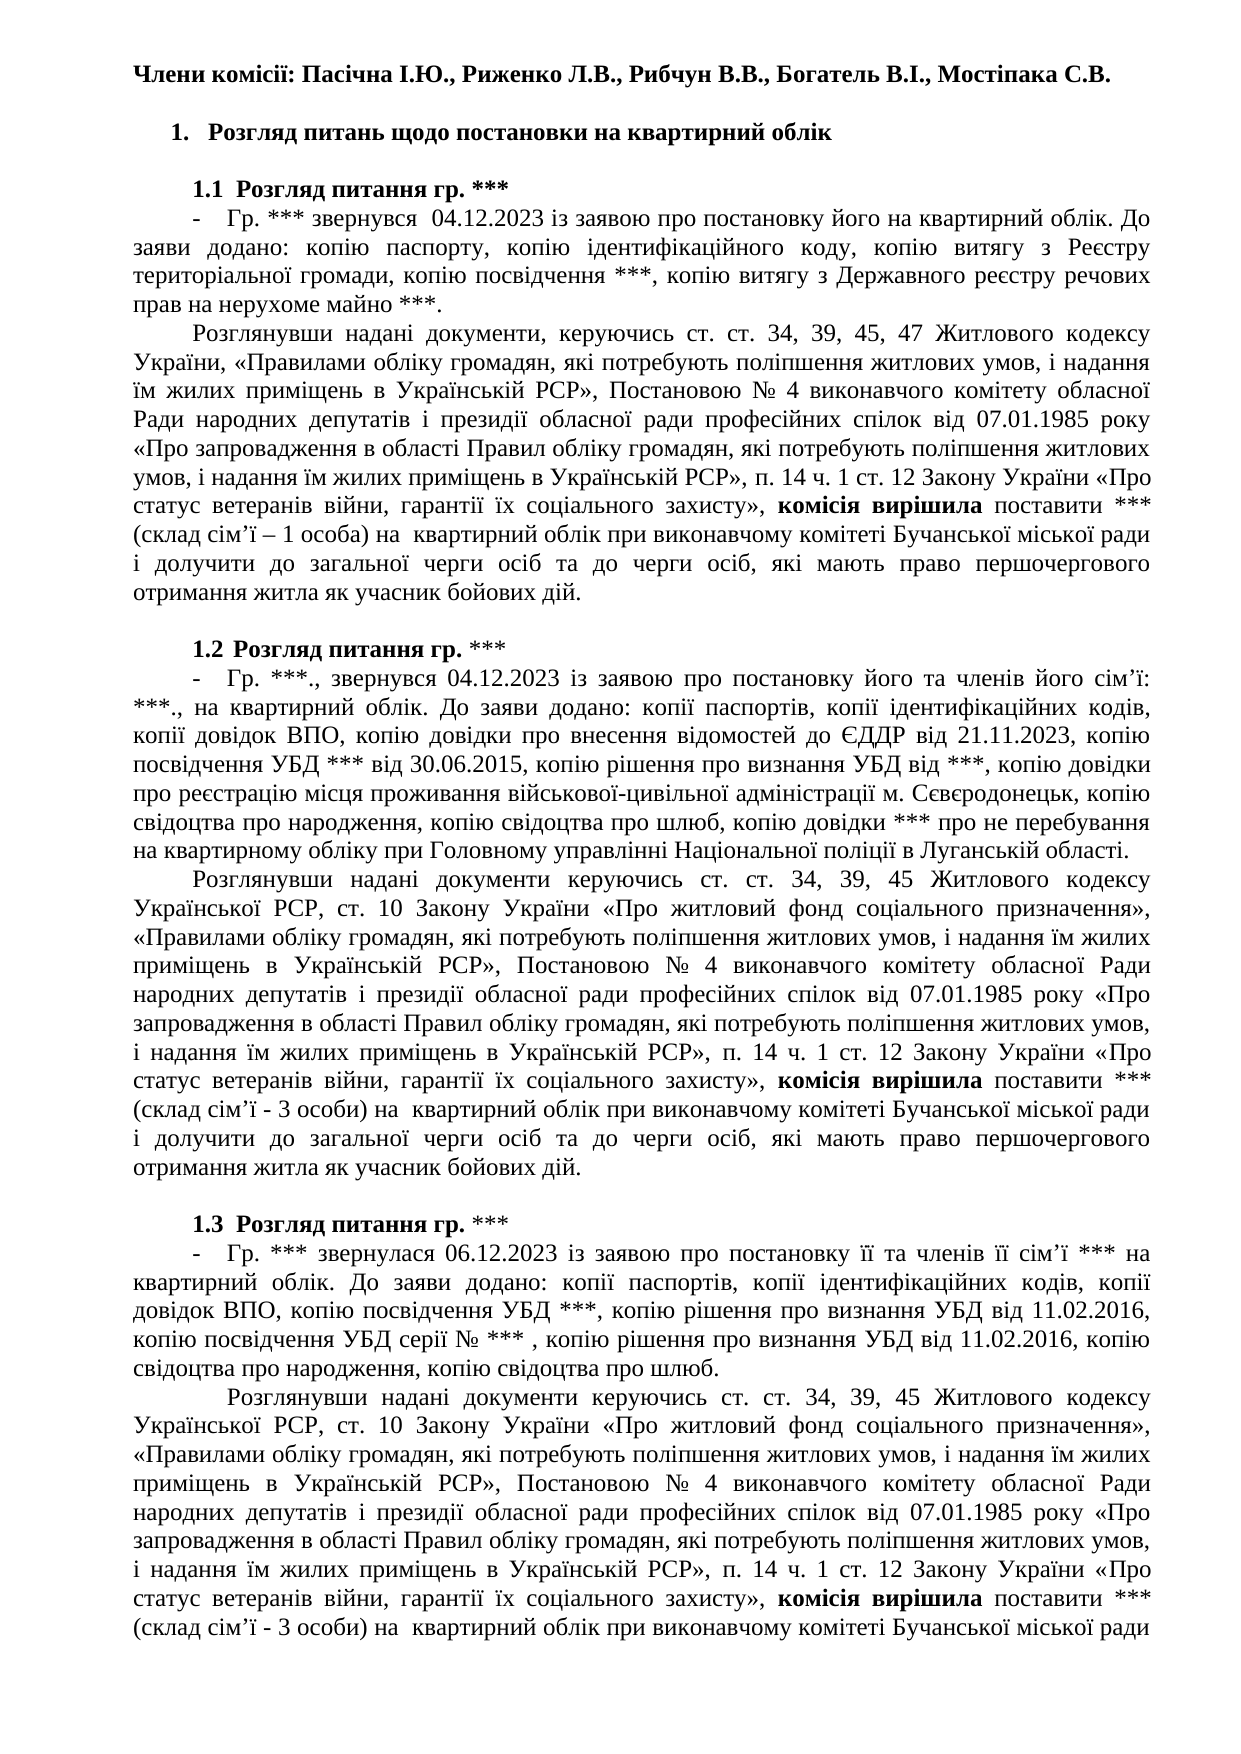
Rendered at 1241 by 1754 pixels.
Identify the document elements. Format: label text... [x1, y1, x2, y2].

text Розглянувши надані документи, керуючись ст. ст. 34, 39, 45, 47 Житлового кодексу України, «Правилами обліку громадян, які потребують поліпшення житлових умов, і надання їм жилих приміщень в Українській РСР», Постановою № 4 виконавчого комітету обласної Ради народних депутатів і президії обласної ради професійних спілок від 07.01.1985 року «Про запровадження в області Правил обліку громадян, які потребують поліпшення житлових умов, і надання їм жилих приміщень в Українській РСР», п. 14 ч. 1 ст. 12 Закону України «Про статус ветеранів війни, гарантії їх соціального захисту», комісія вирішила поставити *** (склад сім’ї – 1 особа) на квартирний облік при виконавчому комітеті Бучанської міської ради і долучити до загальної черги осіб та до черги осіб, які мають право першочергового отримання житла як учасник бойових дій. [133, 318, 1152, 605]
list Розгляд питань щодо постановки на квартирний облік [170, 117, 1152, 145]
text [133, 1382, 1152, 1640]
list Розгляд питання гр. *** [192, 1209, 1152, 1238]
list Розгляд питання гр. *** [192, 174, 1152, 203]
list Гр. *** звернулася 06.12.2023 із заявою про постановку її та членів її сім’ї *** на квартирний облік. До заяви додано: копії паспортів, копії ідентифікаційних кодів, копії довідок ВПО, копію посвідчення УБД ***, копію рішення про визнання УБД від 11.02.2016, копію посвідчення УБД серії № *** , копію рішення про визнання УБД від 11.02.2016, копію свідоцтва про народження, копію свідоцтва про шлюб. [133, 1238, 1152, 1382]
list Розгляд питання гр. *** [192, 634, 1152, 663]
text Члени комісії: Пасічна І.Ю., Риженко Л.В., Рибчун В.В., Богатель В.І., Мостіпака С.В. [133, 59, 1152, 88]
list Гр. *** звернувся 04.12.2023 із заявою про постановку його на квартирний облік. До заяви додано: копію паспорту, копію ідентифікаційного коду, копію витягу з Реєстру територіальної громади, копію посвідчення ***, копію витягу з Державного реєстру речових прав на нерухоме майно ***. [133, 203, 1152, 318]
list Гр. ***., звернувся 04.12.2023 із заявою про постановку його та членів його сім’ї: ***., на квартирний облік. До заяви додано: копії паспортів, копії ідентифікаційних кодів, копії довідок ВПО, копію довідки про внесення відомостей до ЄДДР від 21.11.2023, копію посвідчення УБД *** від 30.06.2015, копію рішення про визнання УБД від ***, копію довідки про реєстрацію місця проживання військової-цивільної адміністрації м. Сєвєродонецьк, копію свідоцтва про народження, копію свідоцтва про шлюб, копію довідки *** про не перебування на квартирному обліку при Головному управлінні Національної поліції в Луганській області. [133, 663, 1152, 864]
